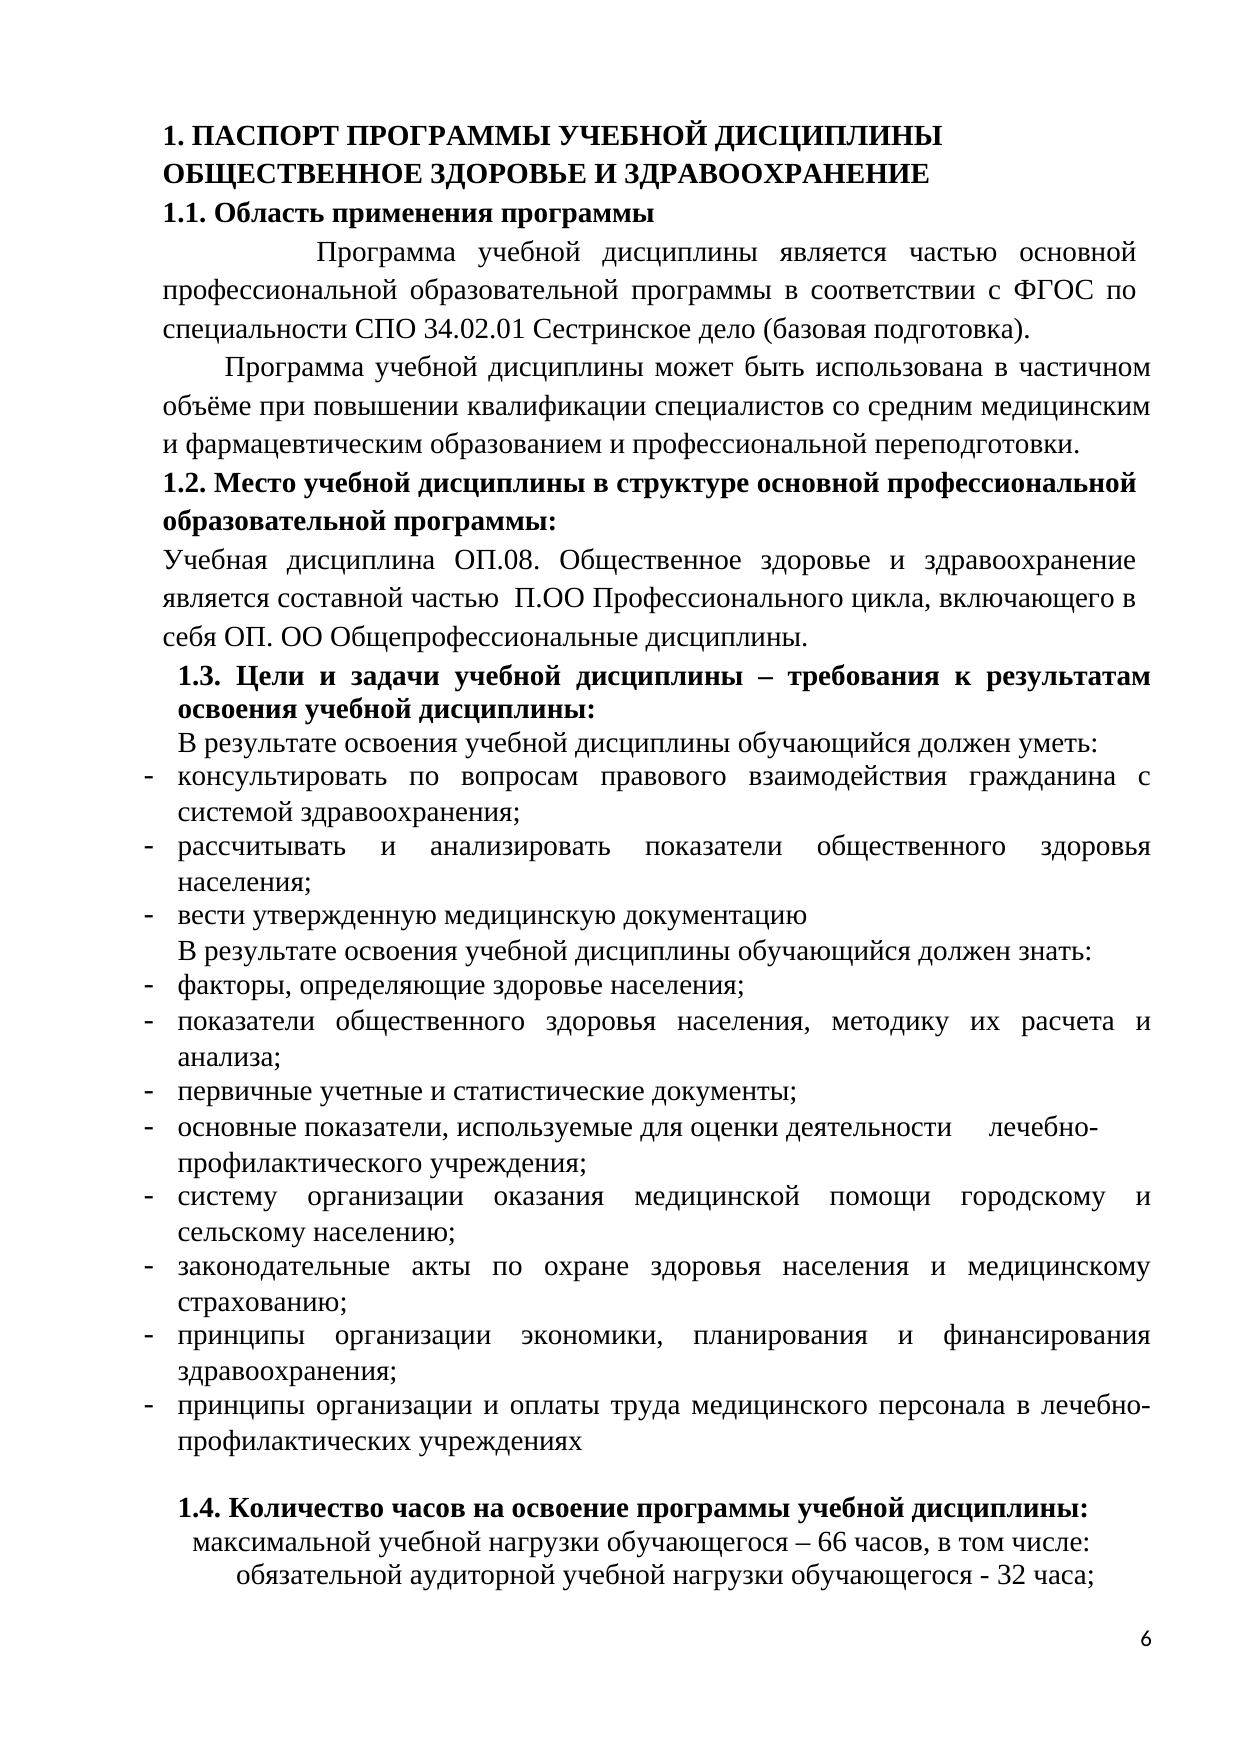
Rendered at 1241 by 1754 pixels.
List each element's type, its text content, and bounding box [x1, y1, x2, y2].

text 1.2. Место учебной дисциплины в структуре основной профессиональной образовательной программы: [162, 465, 1137, 537]
text Программа учебной дисциплины может быть использована в частичном объёме при повышении квалификации специалистов со средним медицинским и фармацевтическим образованием и профессиональной переподготовки. [162, 349, 1152, 460]
list принципы организации экономики, планирования и финансирования здравоохранения; [140, 1317, 1152, 1387]
list вести утвержденную медицинскую документацию [140, 897, 1152, 933]
text 1.3. Цели и задачи учебной дисциплины – требования к результатам освоения учебной дисциплины: [177, 658, 1152, 725]
text Программа учебной дисциплины является частью основной профессиональной образовательной программы в соответствии с ФГОС по специальности СПО 34.02.01 Сестринское дело (базовая подготовка). [162, 234, 1137, 344]
text В результате освоения учебной дисциплины обучающийся должен уметь: [177, 725, 1152, 758]
list консультировать по вопросам правового взаимодействия гражданина с системой здравоохранения; [140, 758, 1152, 828]
text обязательной аудиторной учебной нагрузки обучающегося - 32 часа; [177, 1557, 1152, 1591]
list законодательные акты по охране здоровья населения и медицинскому страхованию; [140, 1248, 1152, 1317]
text Учебная дисциплина ОП.08. Общественное здоровье и здравоохранение является составной частью П.ОО Профессионального цикла, включающего в себя ОП. ОО Общепрофессиональные дисциплины. [162, 542, 1137, 653]
list рассчитывать и анализировать показатели общественного здоровья населения; [140, 828, 1152, 897]
list показатели общественного здоровья населения, методику их расчета и анализа; [140, 1003, 1152, 1073]
list первичные учетные и статистические документы; [140, 1073, 1152, 1109]
text максимальной учебной нагрузки обучающегося – 66 часов, в том числе: [177, 1524, 1152, 1557]
list факторы, определяющие здоровье населения; [140, 967, 1152, 1003]
text 1.4. Количество часов на освоение программы учебной дисциплины: [177, 1490, 1152, 1524]
text ОБЩЕСТВЕННОЕ ЗДОРОВЬЕ И ЗДРАВООХРАНЕНИЕ [162, 157, 1152, 190]
list основные показатели, используемые для оценки деятельности лечебно-профилактического учреждения; [140, 1109, 1152, 1178]
text В результате освоения учебной дисциплины обучающийся должен знать: [177, 933, 1152, 967]
list систему организации оказания медицинской помощи городскому и сельскому населению; [140, 1178, 1152, 1248]
text 1. ПАСПОРТ ПРОГРАММЫ УЧЕБНОЙ ДИСЦИПЛИНЫ [162, 118, 1152, 152]
list принципы организации и оплаты труда медицинского персонала в лечебно-профилактических учреждениях [140, 1387, 1152, 1457]
text 1.1. Область применения программы [162, 195, 1137, 229]
